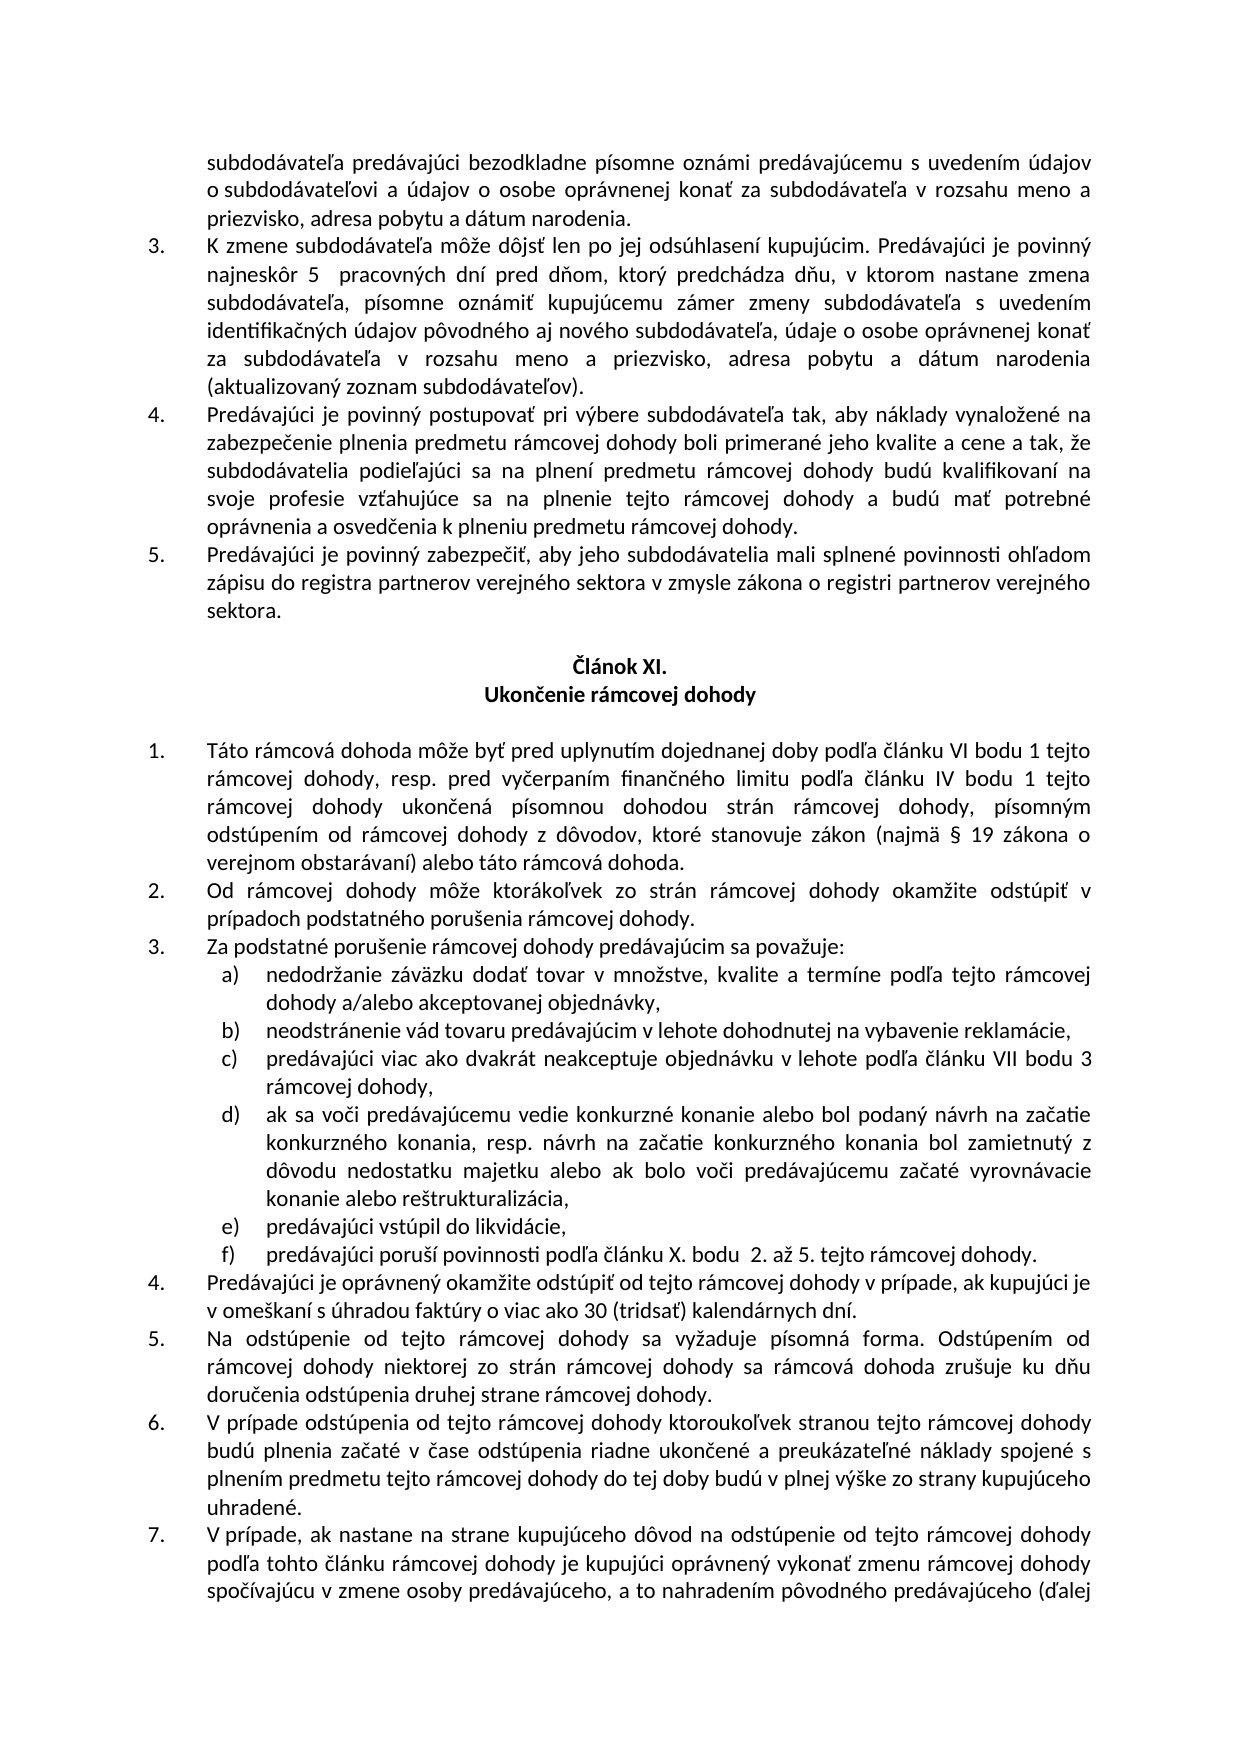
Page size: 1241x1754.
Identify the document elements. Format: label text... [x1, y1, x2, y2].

text 2. Od rámcovej dohody môže ktorákoľvek zo strán rámcovej dohody okamžite odstúpiť v prípadoch podstatného porušenia rámcovej dohody. [148, 876, 1093, 932]
text 5. Na odstúpenie od tejto rámcovej dohody sa vyžaduje písomná forma. Odstúpením od rámcovej dohody niektorej zo strán rámcovej dohody sa rámcová dohoda zrušuje ku dňu doručenia odstúpenia druhej strane rámcovej dohody. [148, 1324, 1093, 1408]
text f) predávajúci poruší povinnosti podľa článku X. bodu 2. až 5. tejto rámcovej dohody. [221, 1240, 1093, 1268]
text a) nedodržanie záväzku dodať tovar v množstve, kvalite a termíne podľa tejto rámcovej dohody a/alebo akceptovanej objednávky, [221, 960, 1093, 1016]
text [148, 1521, 1093, 1605]
text 1. Táto rámcová dohoda môže byť pred uplynutím dojednanej doby podľa článku VI bodu 1 tejto rámcovej dohody, resp. pred vyčerpaním finančného limitu podľa článku IV bodu 1 tejto rámcovej dohody ukončená písomnou dohodou strán rámcovej dohody, písomným odstúpením od rámcovej dohody z dôvodov, ktoré stanovuje zákon (najmä § 19 zákona o verejnom obstarávaní) alebo táto rámcová dohoda. [148, 736, 1093, 876]
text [148, 148, 1093, 232]
text e) predávajúci vstúpil do likvidácie, [221, 1212, 1093, 1240]
text 4. Predávajúci je povinný postupovať pri výbere subdodávateľa tak, aby náklady vynaložené na zabezpečenie plnenia predmetu rámcovej dohody boli primerané jeho kvalite a cene a tak, že subdodávatelia podieľajúci sa na plnení predmetu rámcovej dohody budú kvalifikovaní na svoje profesie vzťahujúce sa na plnenie tejto rámcovej dohody a budú mať potrebné oprávnenia a osvedčenia k plneniu predmetu rámcovej dohody. [148, 400, 1093, 540]
text b) neodstránenie vád tovaru predávajúcim v lehote dohodnutej na vybavenie reklamácie, [221, 1016, 1093, 1044]
text 3. K zmene subdodávateľa môže dôjsť len po jej odsúhlasení kupujúcim. Predávajúci je povinný najneskôr 5 pracovných dní pred dňom, ktorý predchádza dňu, v ktorom nastane zmena subdodávateľa, písomne oznámiť kupujúcemu zámer zmeny subdodávateľa s uvedením identifikačných údajov pôvodného aj nového subdodávateľa, údaje o osobe oprávnenej konať za subdodávateľa v rozsahu meno a priezvisko, adresa pobytu a dátum narodenia (aktualizovaný zoznam subdodávateľov). [148, 232, 1093, 400]
text c) predávajúci viac ako dvakrát neakceptuje objednávku v lehote podľa článku VII bodu 3 rámcovej dohody, [221, 1044, 1093, 1100]
text Ukončenie rámcovej dohody [148, 680, 1093, 708]
text 5. Predávajúci je povinný zabezpečiť, aby jeho subdodávatelia mali splnené povinnosti ohľadom zápisu do registra partnerov verejného sektora v zmysle zákona o registri partnerov verejného sektora. [148, 540, 1093, 624]
text d) ak sa voči predávajúcemu vedie konkurzné konanie alebo bol podaný návrh na začatie konkurzného konania, resp. návrh na začatie konkurzného konania bol zamietnutý z dôvodu nedostatku majetku alebo ak bolo voči predávajúcemu začaté vyrovnávacie konanie alebo reštrukturalizácia, [221, 1100, 1093, 1212]
text 3. Za podstatné porušenie rámcovej dohody predávajúcim sa považuje: [148, 932, 1093, 960]
text 4. Predávajúci je oprávnený okamžite odstúpiť od tejto rámcovej dohody v prípade, ak kupujúci je v omeškaní s úhradou faktúry o viac ako 30 (tridsať) kalendárnych dní. [148, 1268, 1093, 1324]
text Článok XI. [148, 652, 1093, 680]
text 6. V prípade odstúpenia od tejto rámcovej dohody ktoroukoľvek stranou tejto rámcovej dohody budú plnenia začaté v čase odstúpenia riadne ukončené a preukázateľné náklady spojené s plnením predmetu tejto rámcovej dohody do tej doby budú v plnej výške zo strany kupujúceho uhradené. [148, 1408, 1093, 1521]
